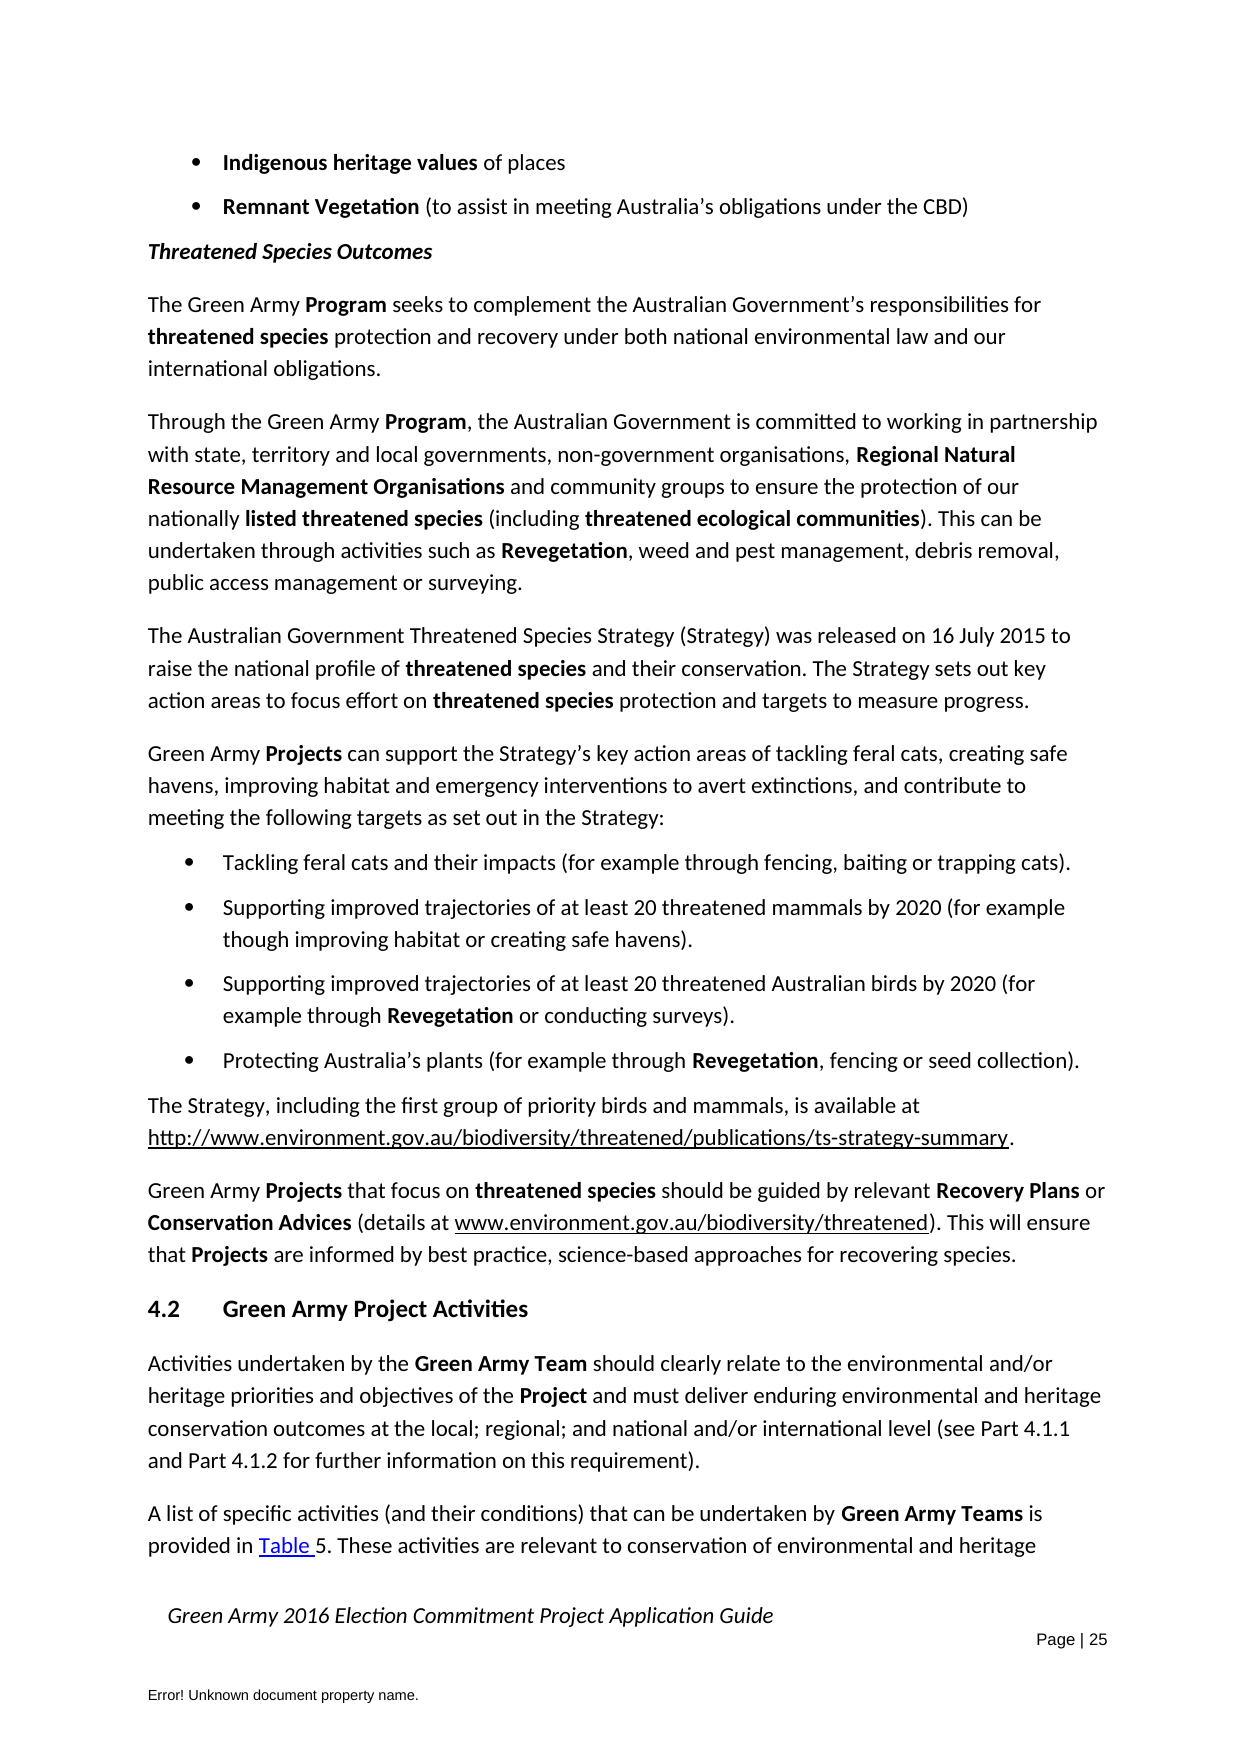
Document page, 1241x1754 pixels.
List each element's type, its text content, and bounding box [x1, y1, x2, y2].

list Supporting improved trajectories of at least 20 threatened Australian birds by 2020 (for example through Revegetation or conducting surveys). [185, 969, 1107, 1030]
text Through the Green Army Program, the Australian Government is committed to working in partnership with state, territory and local governments, non-government organisations, Regional Natural Resource Management Organisations and community groups to ensure the protection of our nationally listed threatened species (including threatened ecological communities). This can be undertaken through activities such as Revegetation, weed and pest management, debris removal, public access management or surveying. [148, 407, 1107, 596]
list Protecting Australia’s plants (for example through Revegetation, fencing or seed collection). [185, 1046, 1107, 1074]
text The Australian Government Threatened Species Strategy (Strategy) was released on 16 July 2015 to raise the national profile of threatened species and their conservation. The Strategy sets out key action areas to focus effort on threatened species protection and targets to measure progress. [148, 621, 1107, 714]
list Tackling feral cats and their impacts (for example through fencing, baiting or trapping cats). [185, 848, 1107, 876]
text Green Army Projects can support the Strategy’s key action areas of tackling feral cats, creating safe havens, improving habitat and emergency interventions to avert extinctions, and contribute to meeting the following targets as set out in the Strategy: [148, 739, 1107, 831]
list Remnant Vegetation (to assist in meeting Australia’s obligations under the CBD) [192, 192, 1107, 220]
text The Strategy, including the first group of priority birds and mammals, is available at http://www.environment.gov.au/biodiversity/threatened/publications/ts-strategy-summary. [148, 1091, 1107, 1151]
list Indigenous heritage values of places [192, 148, 1107, 176]
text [148, 1499, 1107, 1559]
subtitle Threatened Species Outcomes [148, 237, 1107, 265]
text The Green Army Program seeks to complement the Australian Government’s responsibilities for threatened species protection and recovery under both national environmental law and our international obligations. [148, 290, 1107, 382]
text Green Army Projects that focus on threatened species should be guided by relevant Recovery Plans or Conservation Advices (details at www.environment.gov.au/biodiversity/threatened). This will ensure that Projects are informed by best practice, science-based approaches for recovering species. [148, 1176, 1107, 1269]
subtitle 4.2 Green Army Project Activities [148, 1294, 1107, 1324]
list Supporting improved trajectories of at least 20 threatened mammals by 2020 (for example though improving habitat or creating safe havens). [185, 893, 1107, 953]
text Activities undertaken by the Green Army Team should clearly relate to the environmental and/or heritage priorities and objectives of the Project and must deliver enduring environmental and heritage conservation outcomes at the local; regional; and national and/or international level (see Part 4.1.1 and Part 4.1.2 for further information on this requirement). [148, 1349, 1107, 1474]
